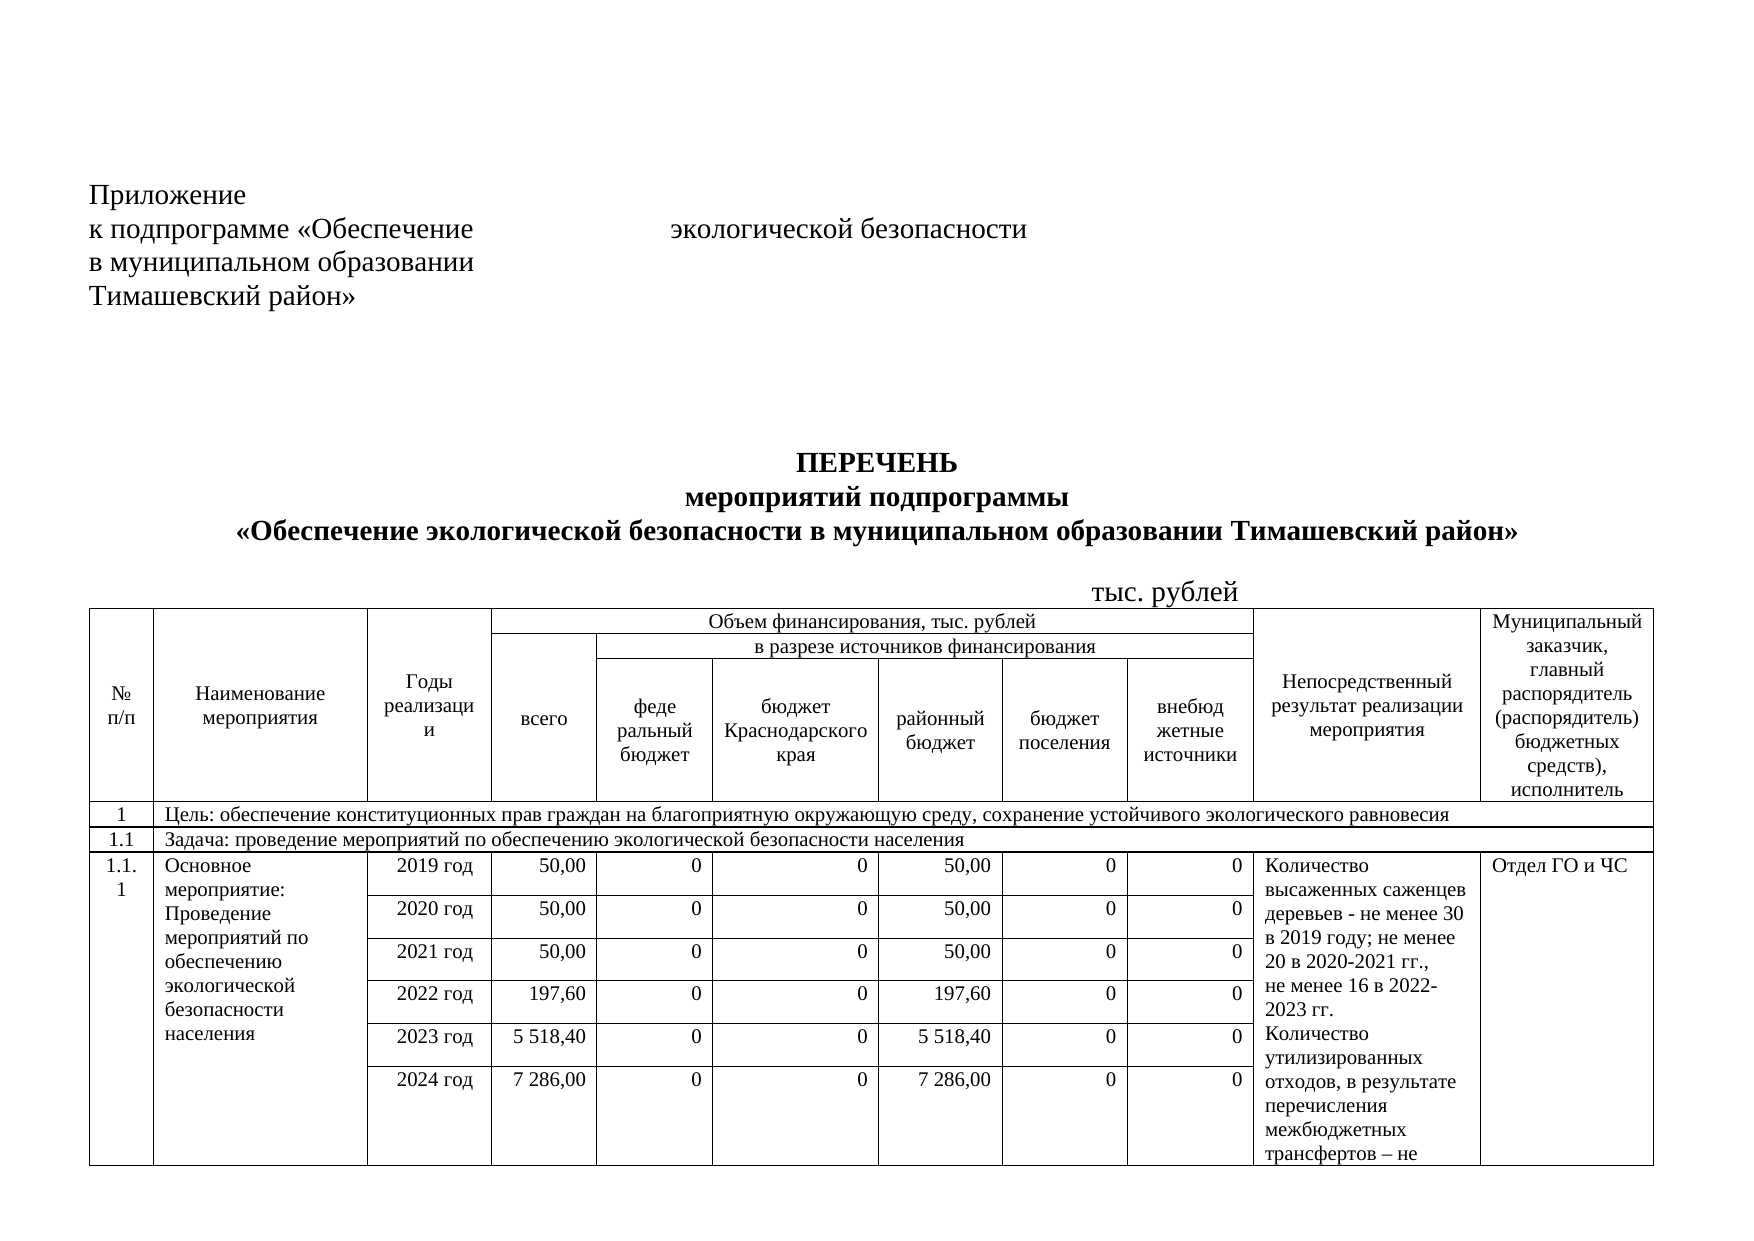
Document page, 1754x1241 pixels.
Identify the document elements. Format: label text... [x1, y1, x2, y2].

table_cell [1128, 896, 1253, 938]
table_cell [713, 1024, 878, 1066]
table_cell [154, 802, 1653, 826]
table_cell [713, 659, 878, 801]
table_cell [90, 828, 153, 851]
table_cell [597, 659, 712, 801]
text ПЕРЕЧЕНЬ [89, 446, 1665, 479]
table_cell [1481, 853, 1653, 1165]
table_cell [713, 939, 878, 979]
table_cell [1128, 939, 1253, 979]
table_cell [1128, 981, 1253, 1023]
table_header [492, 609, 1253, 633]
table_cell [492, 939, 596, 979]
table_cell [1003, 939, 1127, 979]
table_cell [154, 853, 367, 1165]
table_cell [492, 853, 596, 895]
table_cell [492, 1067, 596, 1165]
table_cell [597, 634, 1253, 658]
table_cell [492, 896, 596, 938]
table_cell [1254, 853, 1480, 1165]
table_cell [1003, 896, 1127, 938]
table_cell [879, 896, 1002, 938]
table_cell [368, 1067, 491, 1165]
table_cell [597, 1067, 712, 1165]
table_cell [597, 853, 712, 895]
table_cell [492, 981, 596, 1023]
text Тимашевский район» [89, 278, 1665, 311]
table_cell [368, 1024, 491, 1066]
text тыс. рублей [664, 546, 1665, 608]
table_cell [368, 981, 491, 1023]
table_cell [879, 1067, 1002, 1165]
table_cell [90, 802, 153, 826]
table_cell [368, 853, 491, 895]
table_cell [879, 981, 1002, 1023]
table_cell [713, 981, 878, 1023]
text Приложение [89, 177, 1665, 211]
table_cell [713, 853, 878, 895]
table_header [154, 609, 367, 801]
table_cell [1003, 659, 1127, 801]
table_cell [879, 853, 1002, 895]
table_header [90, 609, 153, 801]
text мероприятий подпрограммы [89, 479, 1665, 513]
text в муниципальном образовании [89, 244, 1665, 278]
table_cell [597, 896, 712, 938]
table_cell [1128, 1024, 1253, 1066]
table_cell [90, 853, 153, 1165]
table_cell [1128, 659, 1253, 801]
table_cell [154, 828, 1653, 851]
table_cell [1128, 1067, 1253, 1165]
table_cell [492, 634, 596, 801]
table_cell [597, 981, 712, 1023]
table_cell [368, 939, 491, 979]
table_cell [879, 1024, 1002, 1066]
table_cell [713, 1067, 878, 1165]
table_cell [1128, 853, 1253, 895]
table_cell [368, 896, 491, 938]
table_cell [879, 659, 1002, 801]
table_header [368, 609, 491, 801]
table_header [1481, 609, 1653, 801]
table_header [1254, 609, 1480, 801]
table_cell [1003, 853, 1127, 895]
text к подпрограмме «Обеспечение экологической безопасности [89, 211, 1665, 244]
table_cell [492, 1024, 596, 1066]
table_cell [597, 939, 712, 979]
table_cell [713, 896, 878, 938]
text «Обеспечение экологической безопасности в муниципальном образовании Тимашевский район» [89, 513, 1665, 546]
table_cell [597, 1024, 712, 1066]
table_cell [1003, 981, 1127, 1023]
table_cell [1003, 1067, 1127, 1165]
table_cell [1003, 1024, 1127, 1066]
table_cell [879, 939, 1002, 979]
